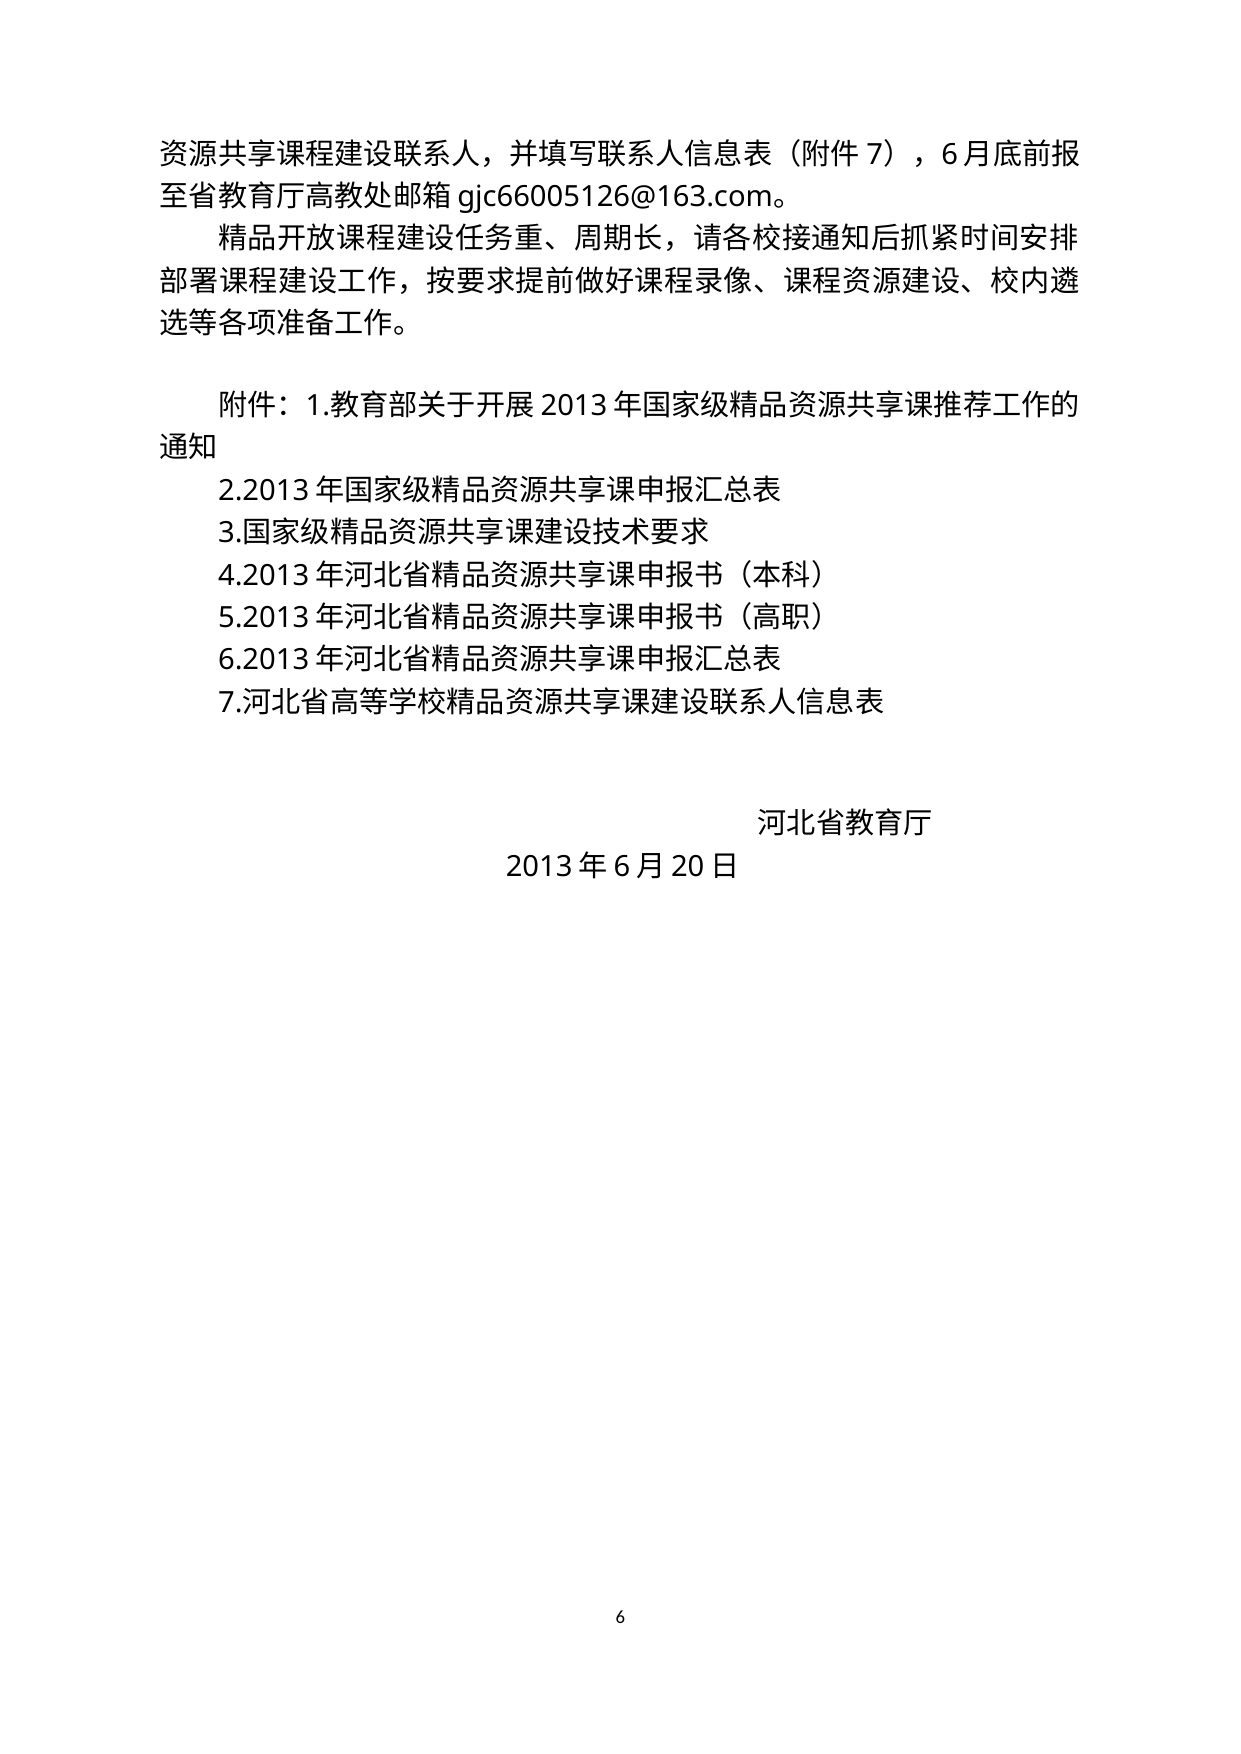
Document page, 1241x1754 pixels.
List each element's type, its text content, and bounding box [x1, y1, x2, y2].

text 精品开放课程建设任务重、周期长，请各校接通知后抓紧时间安排部署课程建设工作，按要求提前做好课程录像、课程资源建设、校内遴选等各项准备工作。 [159, 215, 1081, 342]
text 6.2013年河北省精品资源共享课申报汇总表 [159, 636, 1081, 678]
text 河北省教育厅 [159, 800, 1081, 842]
text 2.2013年国家级精品资源共享课申报汇总表 [159, 466, 1081, 509]
text 2013年6月20日 [159, 842, 1081, 885]
text 7.河北省高等学校精品资源共享课建设联系人信息表 [159, 678, 1081, 721]
text 3.国家级精品资源共享课建设技术要求 [159, 509, 1081, 551]
text 5.2013年河北省精品资源共享课申报书（高职） [159, 593, 1081, 636]
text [159, 130, 1081, 215]
text 4.2013年河北省精品资源共享课申报书（本科） [159, 551, 1081, 593]
text 附件：1.教育部关于开展2013年国家级精品资源共享课推荐工作的通知 [159, 382, 1081, 466]
